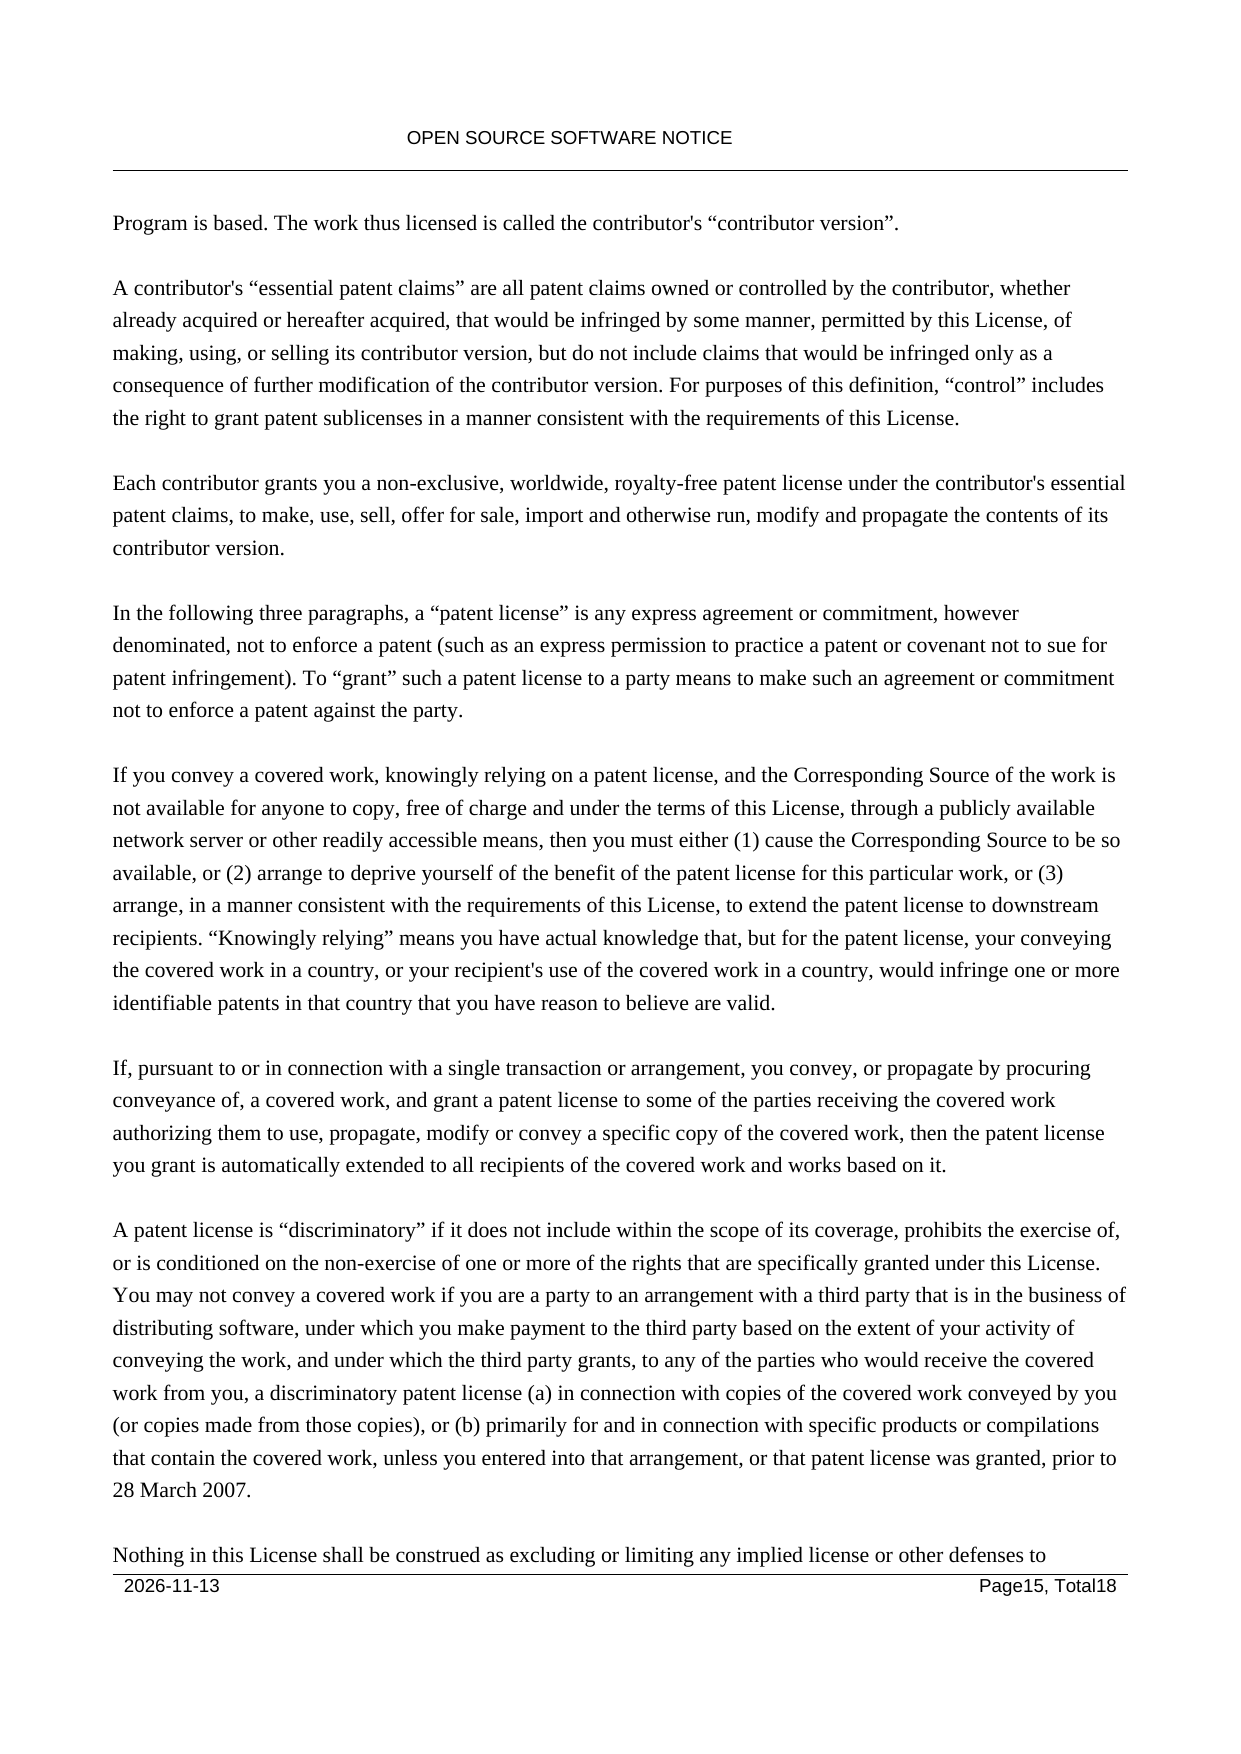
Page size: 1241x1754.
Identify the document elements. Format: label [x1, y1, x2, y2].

text [112, 206, 1128, 1571]
